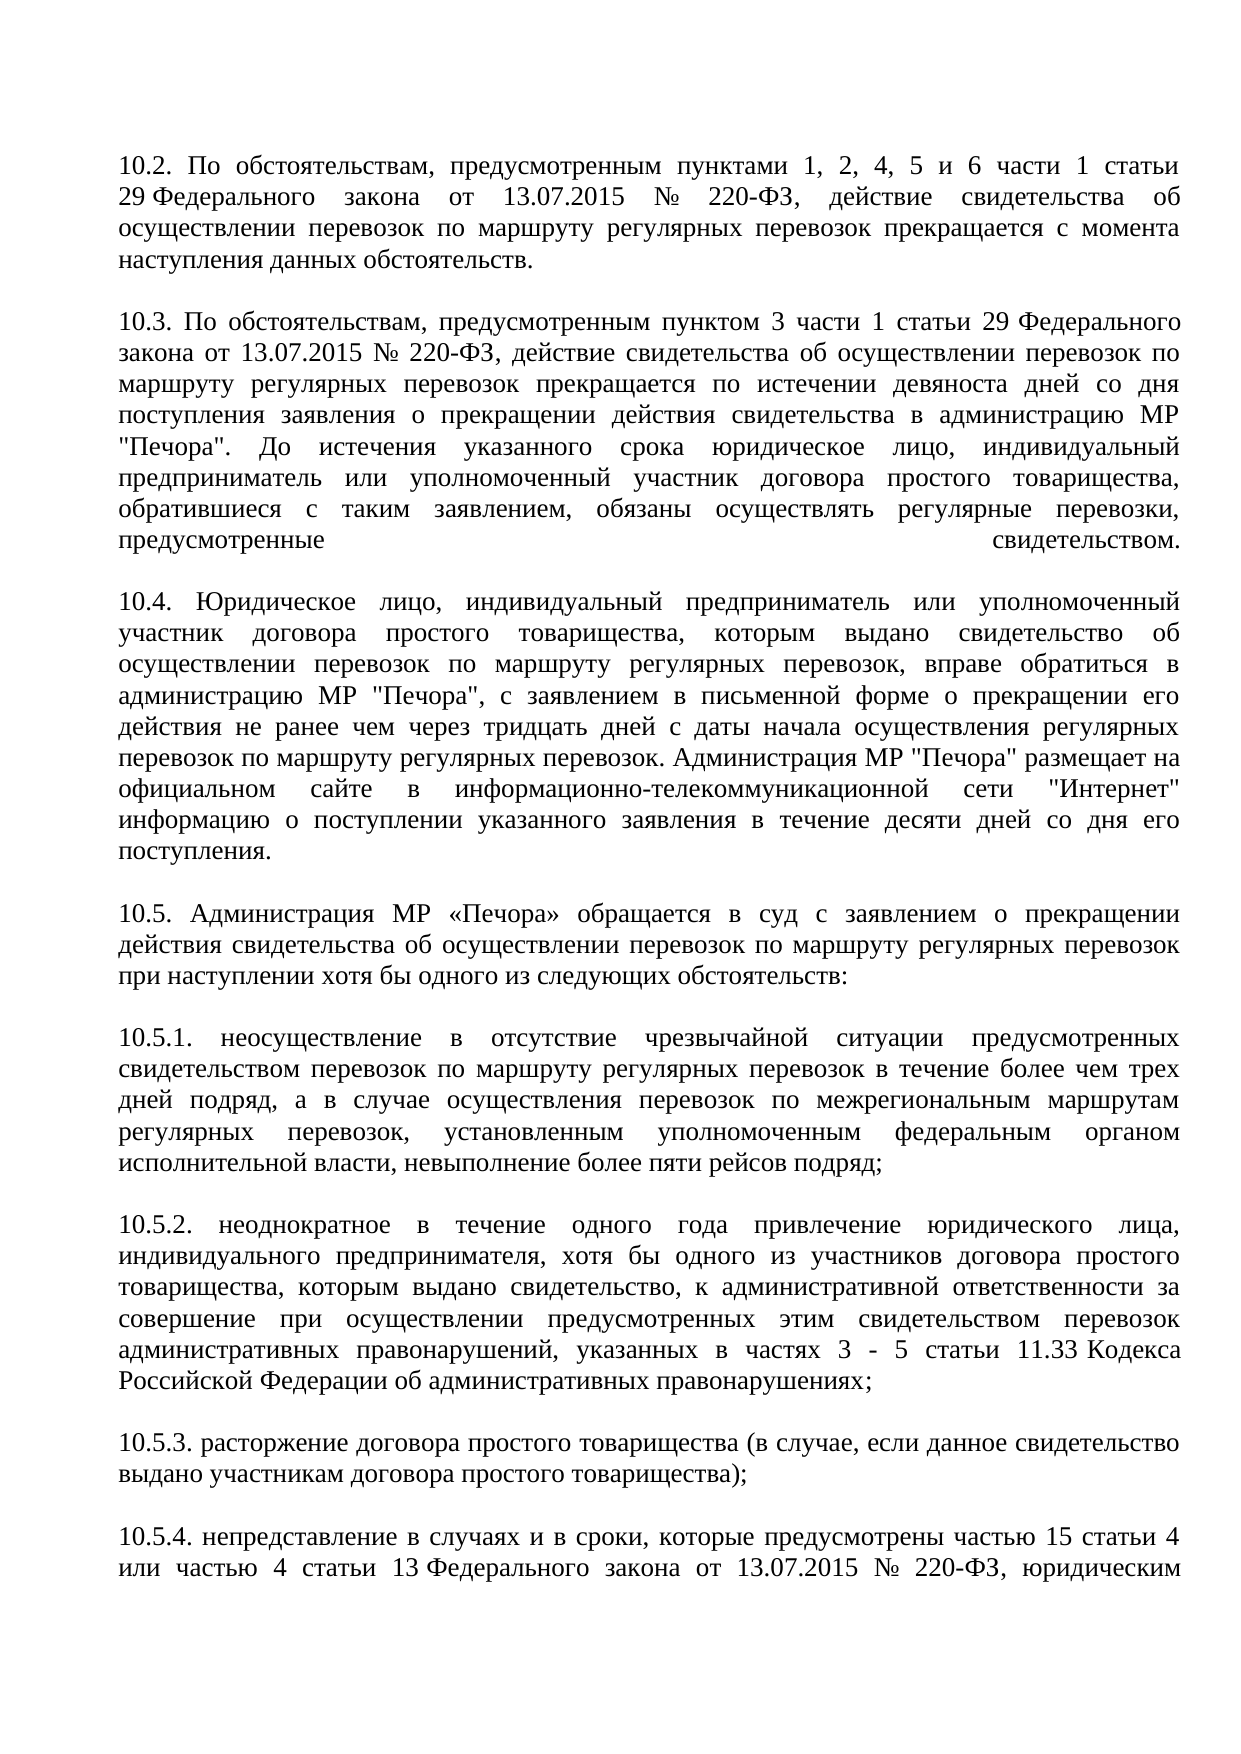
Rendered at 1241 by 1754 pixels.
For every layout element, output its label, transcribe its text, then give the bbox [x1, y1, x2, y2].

text 10.3. По обстоятельствам, предусмотренным пунктом 3 части 1 статьи 29 Федерального закона от 13.07.2015 № 220-ФЗ, действие свидетельства об осуществлении перевозок по маршруту регулярных перевозок прекращается по истечении девяноста дней со дня поступления заявления о прекращении действия свидетельства в администрацию МР "Печора". До истечения указанного срока юридическое лицо, индивидуальный предприниматель или уполномоченный участник договора простого товарищества, обратившиеся с таким заявлением, обязаны осуществлять регулярные перевозки, предусмотренные свидетельством. 10.4. Юридическое лицо, индивидуальный предприниматель или уполномоченный участник договора простого товарищества, которым выдано свидетельство об осуществлении перевозок по маршруту регулярных перевозок, вправе обратиться в администрацию МР "Печора", с заявлением в письменной форме о прекращении его действия не ранее чем через тридцать дней с даты начала осуществления регулярных перевозок по маршруту регулярных перевозок. Администрация МР "Печора" размещает на официальном сайте в информационно-телекоммуникационной сети "Интернет" информацию о поступлении указанного заявления в течение десяти дней со дня его поступления. 10.5. Администрация МР «Печора» обращается в суд с заявлением о прекращении действия свидетельства об осуществлении перевозок по маршруту регулярных перевозок при наступлении хотя бы одного из следующих обстоятельств: [118, 274, 1181, 990]
text 10.5.2. неоднократное в течение одного года привлечение юридического лица, индивидуального предпринимателя, хотя бы одного из участников договора простого товарищества, которым выдано свидетельство, к административной ответственности за совершение при осуществлении предусмотренных этим свидетельством перевозок административных правонарушений, указанных в частях 3 - 5 статьи 11.33 Кодекса Российской Федерации об административных правонарушениях; [118, 1177, 1181, 1395]
text 10.5.3. расторжение договора простого товарищества (в случае, если данное свидетельство выдано участникам договора простого товарищества); [118, 1395, 1181, 1488]
text 10.5.1. неосуществление в отсутствие чрезвычайной ситуации предусмотренных свидетельством перевозок по маршруту регулярных перевозок в течение более чем трех дней подряд, а в случае осуществления перевозок по межрегиональным маршрутам регулярных перевозок, установленным уполномоченным федеральным органом исполнительной власти, невыполнение более пяти рейсов подряд; [118, 990, 1181, 1177]
text 10.2. По обстоятельствам, предусмотренным пунктами 1, 2, 4, 5 и 6 части 1 статьи 29 Федерального закона от 13.07.2015 № 220-ФЗ, действие свидетельства об осуществлении перевозок по маршруту регулярных перевозок прекращается с момента наступления данных обстоятельств. [118, 118, 1181, 274]
